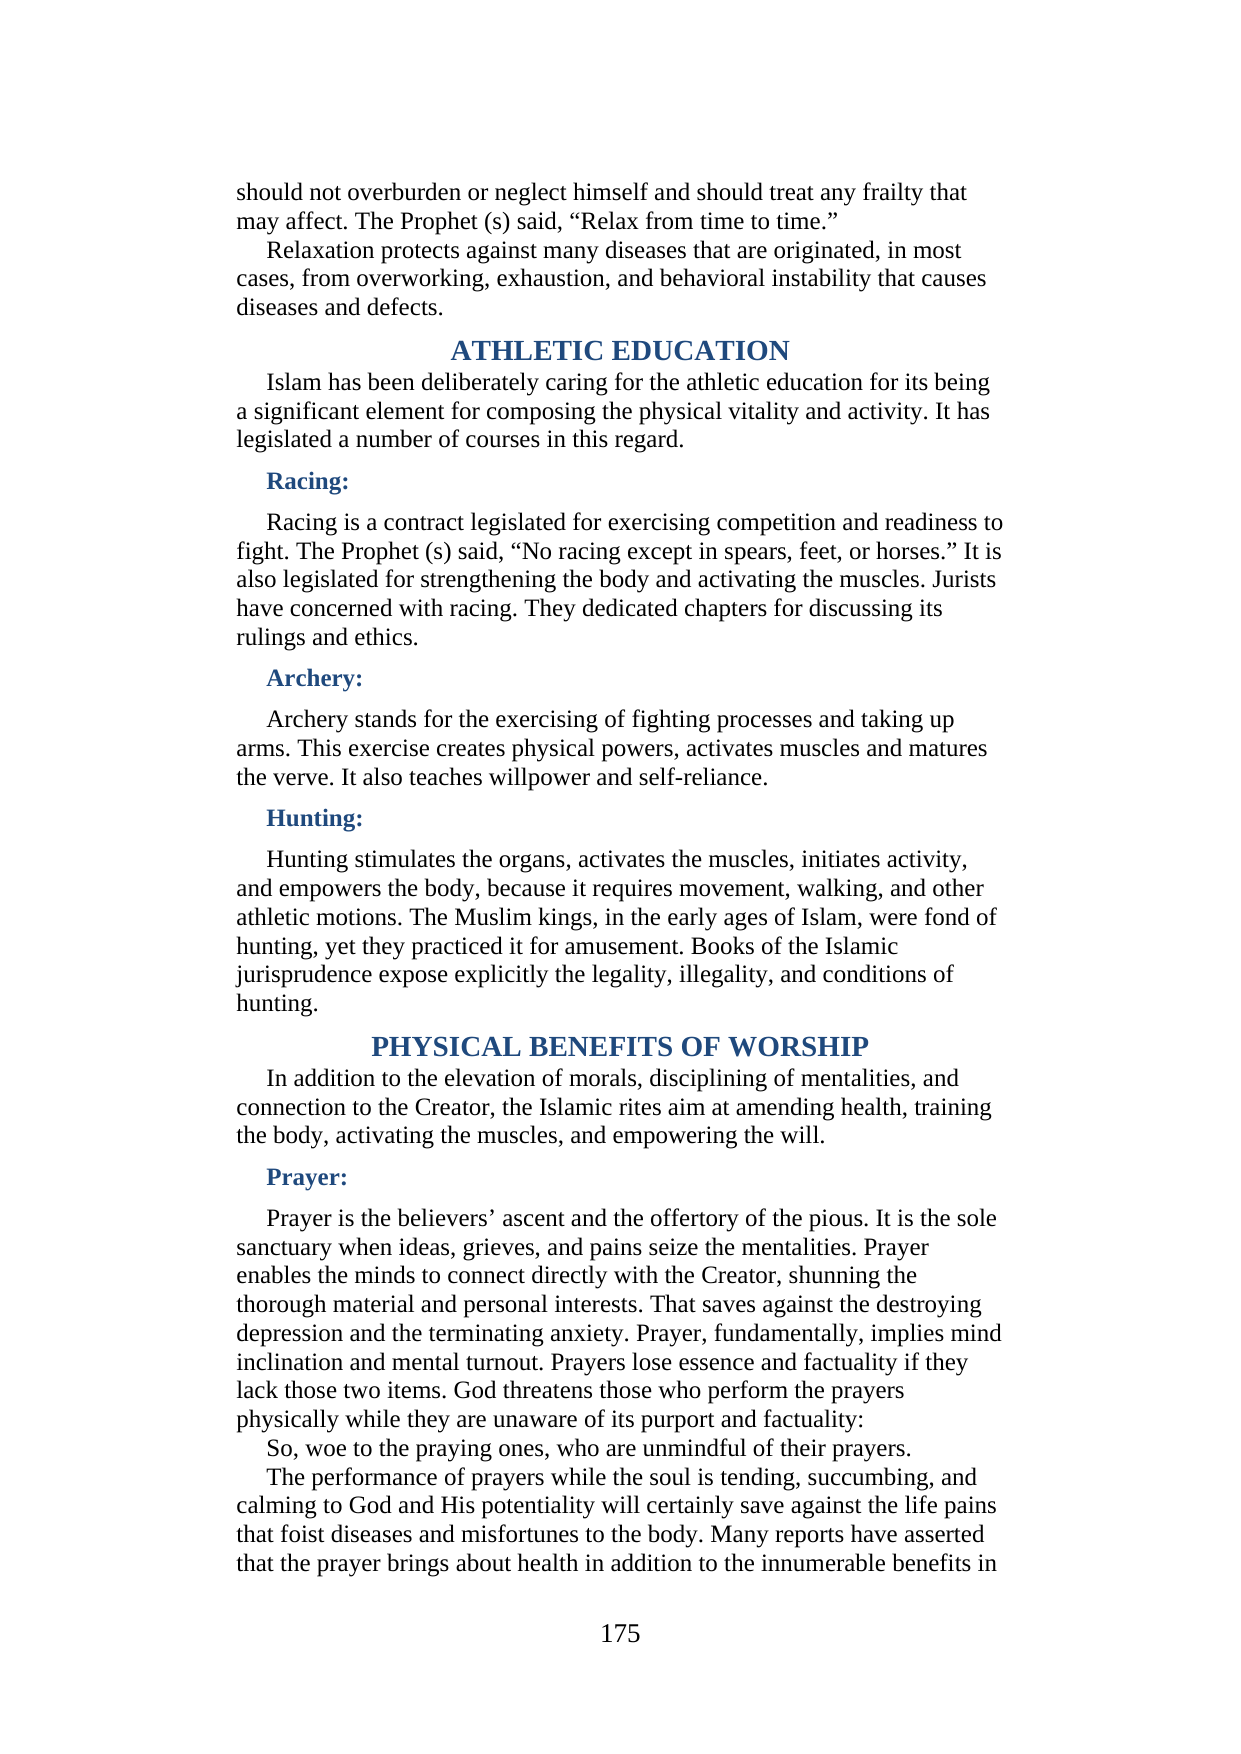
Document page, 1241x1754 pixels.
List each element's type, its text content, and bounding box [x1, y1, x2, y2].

subtitle Hunting: [236, 803, 1004, 832]
subtitle PHYSICAL BENEFITS OF WORSHIP [236, 1029, 1004, 1063]
text Hunting stimulates the organs, activates the muscles, initiates activity, and empowers the body, because it requires movement, walking, and other athletic motions. The Muslim kings, in the early ages of Islam, were fond of hunting, yet they practiced it for amusement. Books of the Islamic jurisprudence expose explicitly the legality, illegality, and conditions of hunting. [236, 844, 1004, 1017]
text Prayer is the believers’ ascent and the offertory of the pious. It is the sole sanctuary when ideas, grieves, and pains seize the mentalities. Prayer enables the minds to connect directly with the Creator, shunning the thorough material and personal interests. That saves against the destroying depression and the terminating anxiety. Prayer, fundamentally, implies mind inclination and mental turnout. Prayers lose essence and factuality if they lack those two items. God threatens those who perform the prayers physically while they are unaware of its purport and factuality: [236, 1203, 1004, 1433]
text Islam has been deliberately caring for the athletic education for its being a significant element for composing the physical vitality and activity. It has legislated a number of courses in this regard. [236, 367, 1004, 453]
text So, woe to the praying ones, who are unmindful of their prayers. [236, 1433, 1004, 1462]
subtitle Archery: [236, 663, 1004, 692]
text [236, 1462, 1004, 1577]
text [236, 177, 1004, 235]
subtitle Racing: [236, 466, 1004, 494]
subtitle Prayer: [236, 1162, 1004, 1191]
text In addition to the elevation of morals, disciplining of mentalities, and connection to the Creator, the Islamic rites aim at amending health, training the body, activating the muscles, and empowering the will. [236, 1063, 1004, 1149]
subtitle ATHLETIC EDUCATION [236, 333, 1004, 367]
text Archery stands for the exercising of fighting processes and taking up arms. This exercise creates physical powers, activates muscles and matures the verve. It also teaches willpower and self-reliance. [236, 704, 1004, 791]
text Racing is a contract legislated for exercising competition and readiness to fight. The Prophet (s) said, “No racing except in spears, feet, or horses.” It is also legislated for strengthening the body and activating the muscles. Jurists have concerned with racing. They dedicated chapters for discussing its rulings and ethics. [236, 507, 1004, 651]
text Relaxation protects against many diseases that are originated, in most cases, from overworking, exhaustion, and behavioral instability that causes diseases and defects. [236, 235, 1004, 321]
